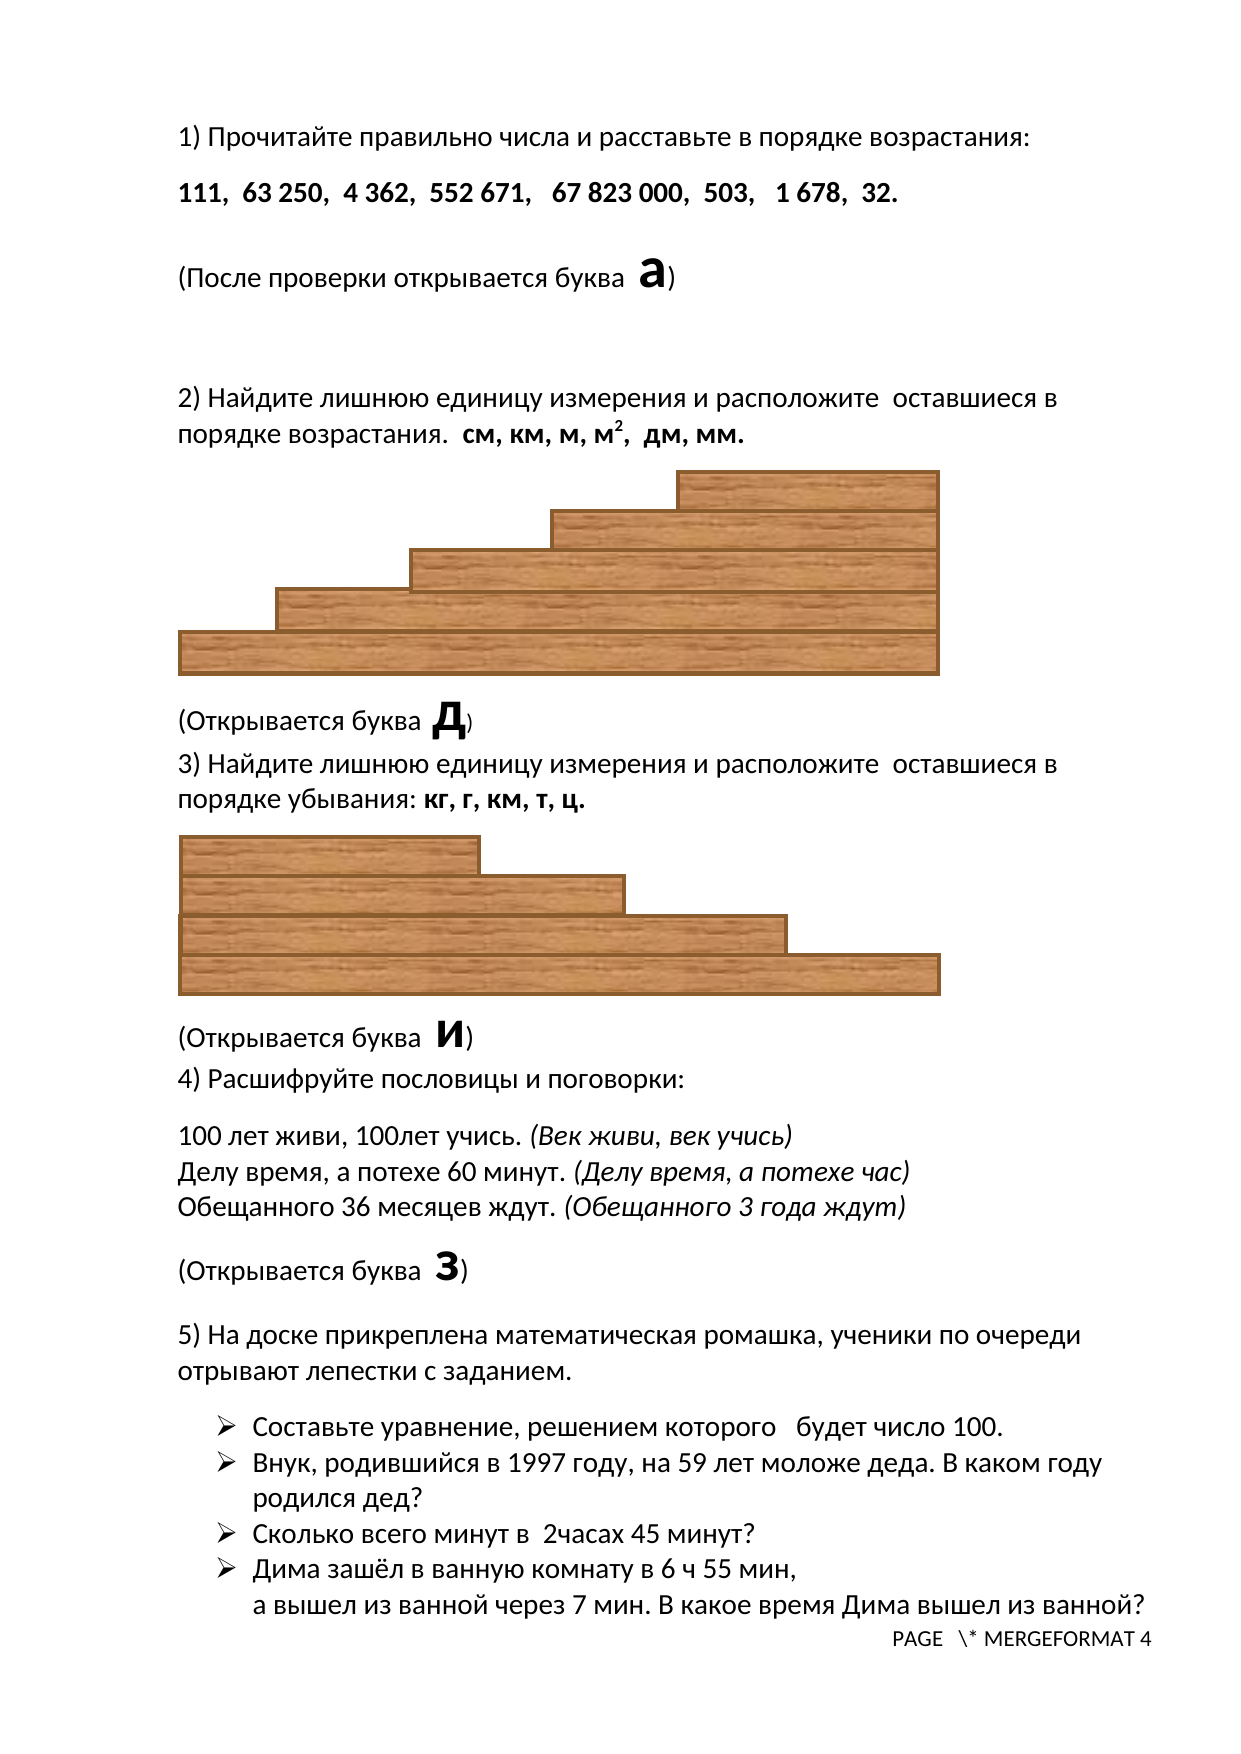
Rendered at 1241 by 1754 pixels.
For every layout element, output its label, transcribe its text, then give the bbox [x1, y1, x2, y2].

picture [183, 878, 622, 913]
text (Открывается буква з) [177, 1224, 1152, 1295]
picture [183, 839, 477, 874]
picture [554, 513, 936, 548]
list Сколько всего минут в 2часах 45 минут? [215, 1515, 1152, 1551]
picture [182, 957, 937, 992]
picture [183, 918, 784, 953]
text (Открывается буква д) [177, 674, 1152, 745]
list Дима зашёл в ванную комнату в 6 ч 55 мин, [215, 1551, 1152, 1586]
picture [182, 634, 936, 671]
picture [279, 591, 936, 629]
text 4) Расшифруйте пословицы и поговорки: [177, 1061, 1152, 1096]
text 100 лет живи, 100лет учись. (Век живи, век учись) [177, 1117, 1152, 1153]
text Делу время, а потехе 60 минут. (Делу время, а потехе час) [177, 1153, 1152, 1188]
list Составьте уравнение, решением которого будет число 100. [215, 1408, 1152, 1444]
text 111, 63 250, 4 362, 552 671, 67 823 000, 503, 1 678, 32. [177, 174, 1152, 210]
text (Открывается буква и) [177, 994, 1152, 1061]
list а вышел из ванной через 7 мин. В какое время Дима вышел из ванной? [252, 1586, 1152, 1622]
picture [413, 552, 936, 590]
text 5) На доске прикреплена математическая ромашка, ученики по очереди отрывают лепестки с заданием. [177, 1316, 1152, 1387]
text (После проверки открывается буква а) [177, 231, 1152, 302]
text 2) Найдите лишнюю единицу измерения и расположите оставшиеся в порядке возрастания. см, км, м, м2, дм, мм. [177, 379, 1152, 451]
text 3) Найдите лишнюю единицу измерения и расположите оставшиеся в порядке убывания: кг, г, км, т, ц. [177, 745, 1152, 816]
picture [680, 474, 936, 509]
text Обещанного 36 месяцев ждут. (Обещанного 3 года ждут) [177, 1188, 1152, 1224]
list Внук, родившийся в 1997 году, на 59 лет моложе деда. В каком году родился дед? [215, 1444, 1152, 1515]
text 1) Прочитайте правильно числа и расставьте в порядке возрастания: [177, 118, 1152, 154]
